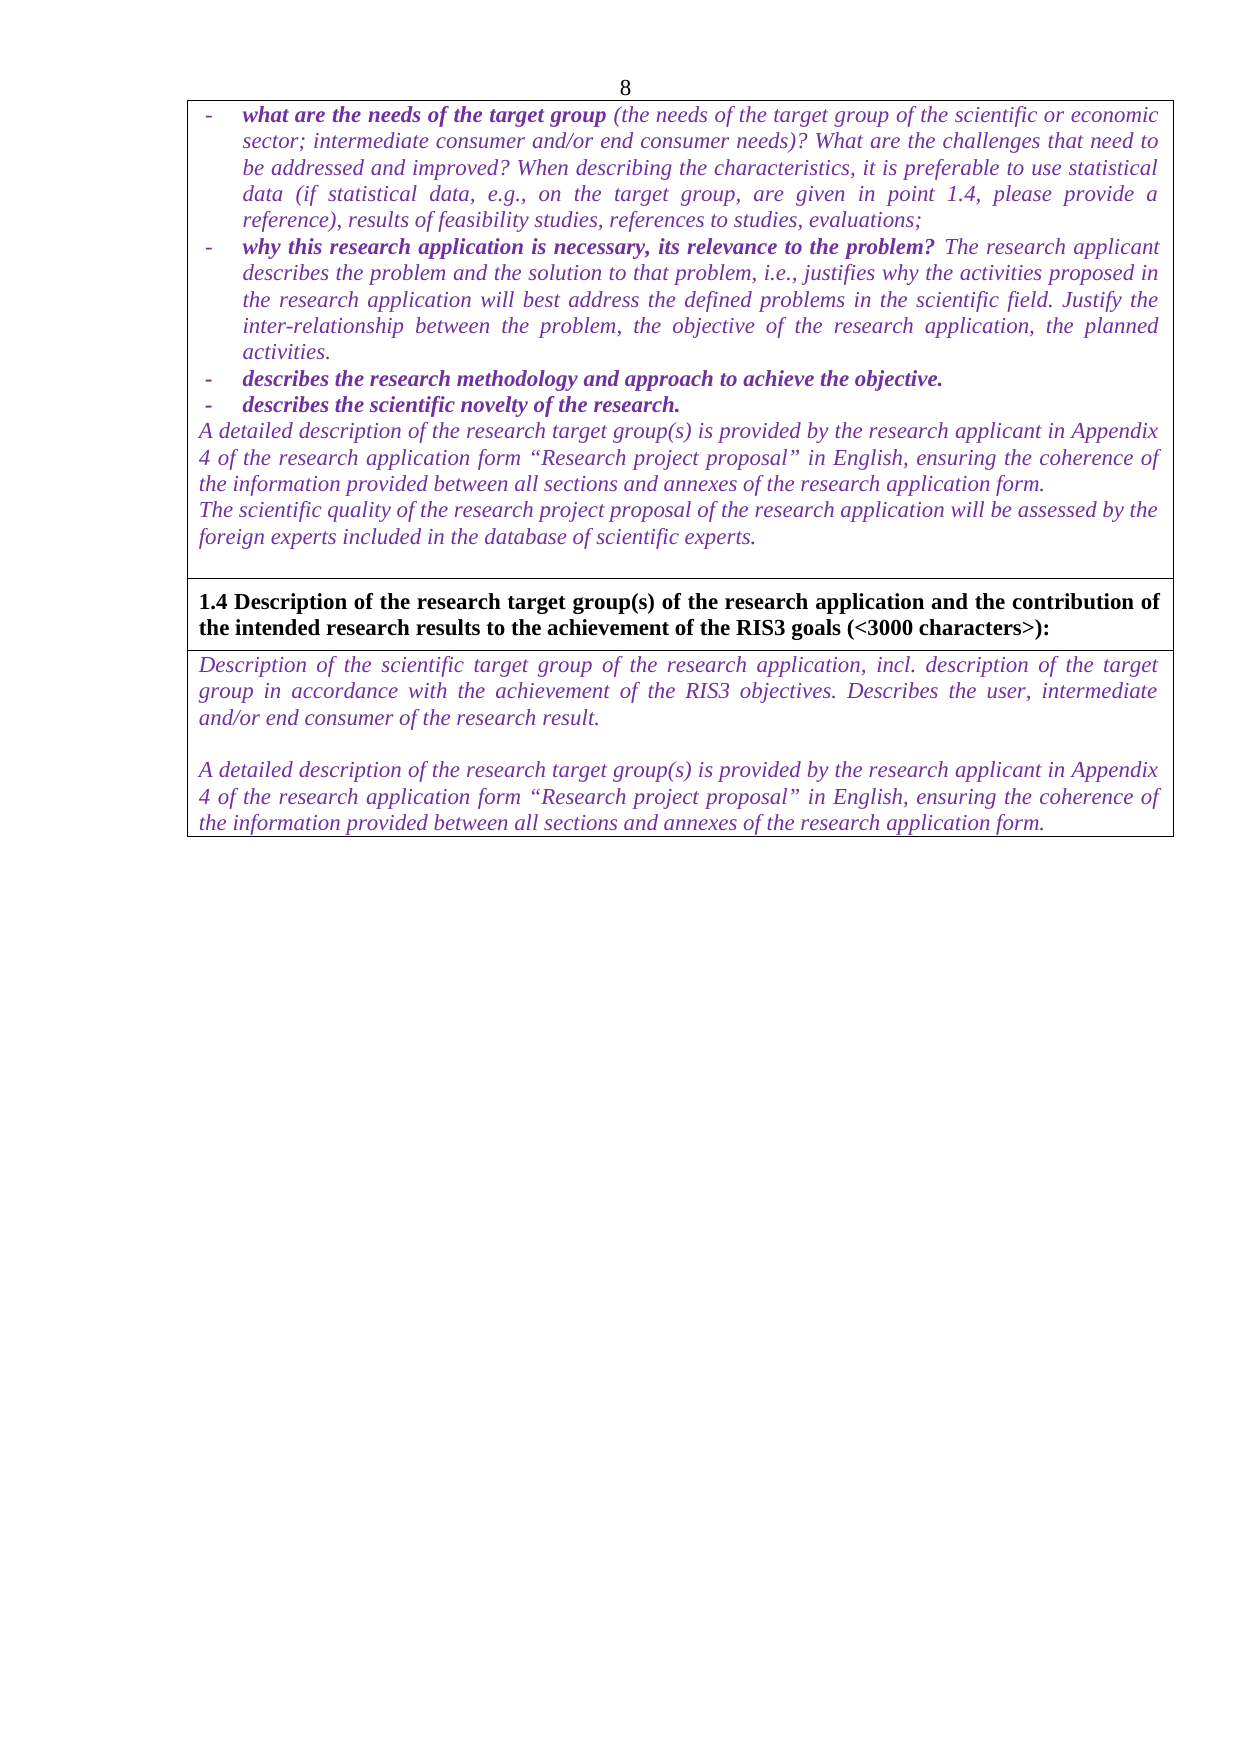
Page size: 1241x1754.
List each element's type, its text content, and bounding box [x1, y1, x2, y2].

table_cell Description of the scientific target group of the research application, incl. description of the target group in accordance with the achievement of the RIS3 objectives. Describes the user, intermediate and/or end consumer of the research result. A detailed description of the research target group(s) is provided by the research applicant in Appendix 4 of the research application form “Research project proposal” in English, ensuring the coherence of the information provided between all sections and annexes of the research application form. [188, 651, 1173, 836]
table_cell 1.4 Description of the research target group(s) of the research application and the contribution of the intended research results to the achievement of the RIS3 goals (<3000 characters>): [188, 579, 1173, 650]
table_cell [188, 101, 1173, 578]
